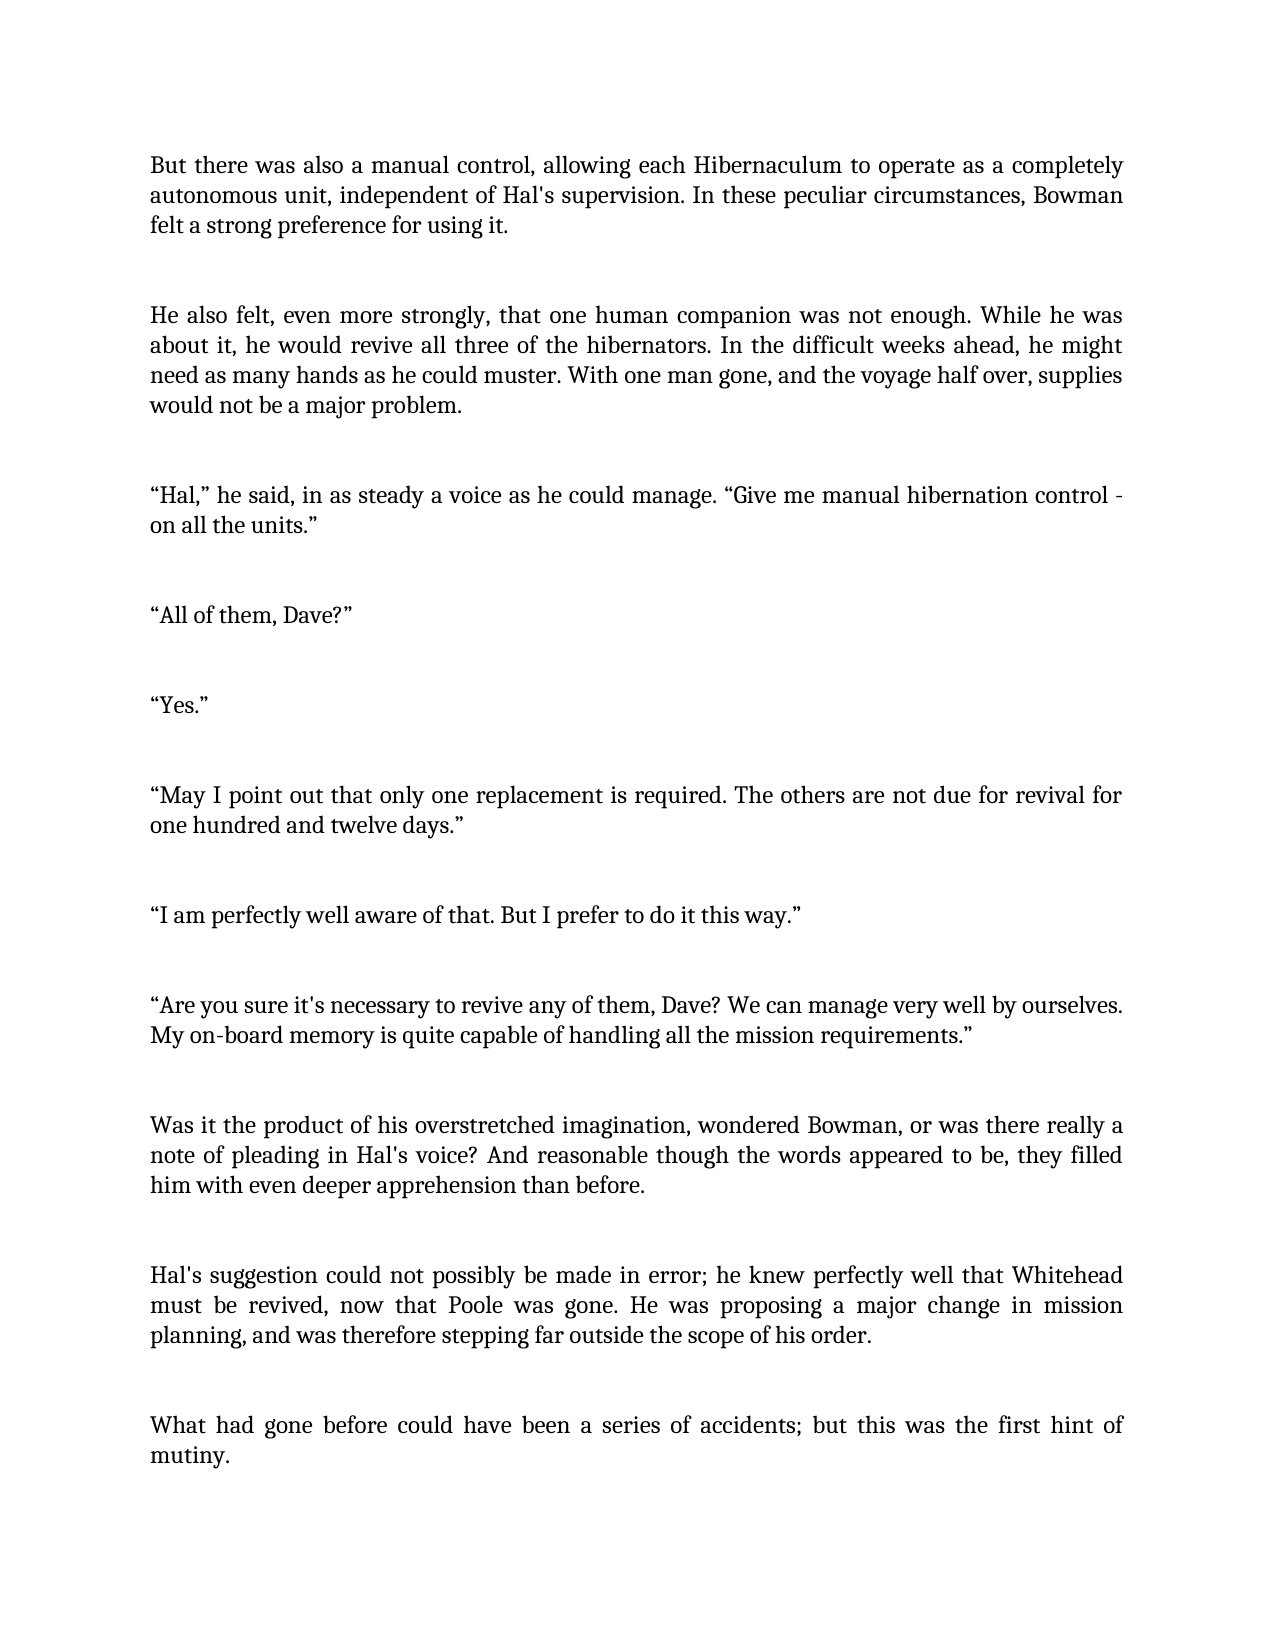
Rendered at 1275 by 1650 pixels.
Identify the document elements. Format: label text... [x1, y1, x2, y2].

text “Are you sure it's necessary to revive any of them, Dave? We can manage very well by ourselves. My on-board memory is quite capable of handling all the mission requirements.” [150, 990, 1125, 1050]
text “Yes.” [150, 690, 1125, 720]
text “Hal,” he said, in as steady a voice as he could manage. “Give me manual hibernation control - on all the units.” [150, 480, 1125, 540]
text What had gone before could have been a series of accidents; but this was the first hint of mutiny. [150, 1410, 1125, 1470]
text “All of them, Dave?” [150, 600, 1125, 630]
text “I am perfectly well aware of that. But I prefer to do it this way.” [150, 900, 1125, 930]
text But there was also a manual control, allowing each Hibernaculum to operate as a completely autonomous unit, independent of Hal's supervision. In these peculiar circumstances, Bowman felt a strong preference for using it. [150, 150, 1125, 240]
text “May I point out that only one replacement is required. The others are not due for revival for one hundred and twelve days.” [150, 780, 1125, 840]
text Was it the product of his overstretched imagination, wondered Bowman, or was there really a note of pleading in Hal's voice? And reasonable though the words appeared to be, they filled him with even deeper apprehension than before. [150, 1110, 1125, 1200]
text He also felt, even more strongly, that one human companion was not enough. While he was about it, he would revive all three of the hibernators. In the difficult weeks ahead, he might need as many hands as he could muster. With one man gone, and the voyage half over, supplies would not be a major problem. [150, 300, 1125, 420]
text Hal's suggestion could not possibly be made in error; he knew perfectly well that Whitehead must be revived, now that Poole was gone. He was proposing a major change in mission planning, and was therefore stepping far outside the scope of his order. [150, 1260, 1125, 1350]
